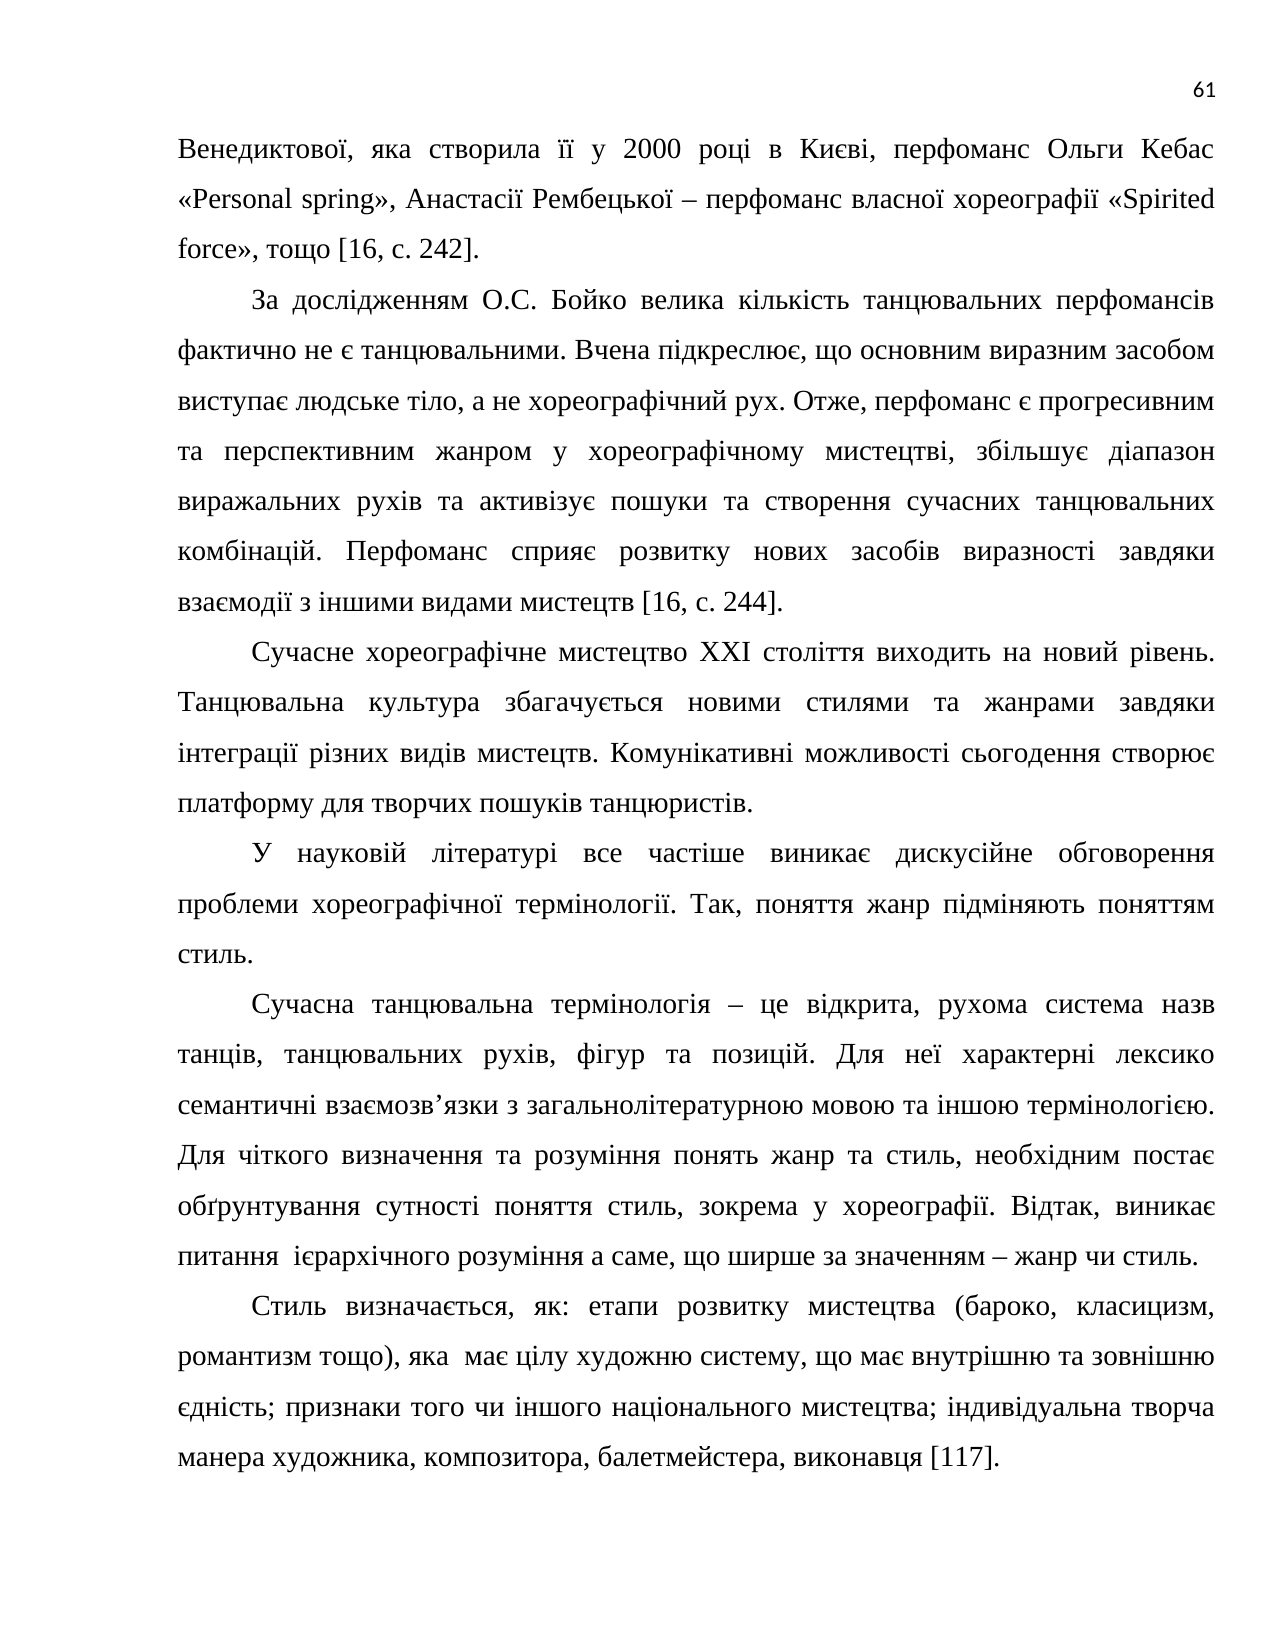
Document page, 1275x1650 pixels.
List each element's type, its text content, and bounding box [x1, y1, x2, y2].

text За дослідженням О.С. Бойко велика кількість танцювальних перфомансів фактично не є танцювальними. Вчена підкреслює, що основним виразним засобом виступає людське тіло, а не хореографічний рух. Отже, перфоманс є прогресивним та перспективним жанром у хореографічному мистецтві, збільшує діапазон виражальних рухів та активізує пошуки та створення сучасних танцювальних комбінацій. Перфоманс сприяє розвитку нових засобів виразності завдяки взаємодії з іншими видами мистецтв [16, c. 244]. [177, 282, 1216, 617]
text Стиль визначається, як: етапи розвитку мистецтва (бароко, класицизм, романтизм тощо), яка має цілу художню систему, що має внутрішню та зовнішню єдність; признаки того чи іншого національного мистецтва; індивідуальна творча манера художника, композитора, балетмейстера, виконавця [117]. [177, 1288, 1216, 1473]
text Сучасне хореографічне мистецтво ХХІ століття виходить на новий рівень. Танцювальна культура збагачується новими стилями та жанрами завдяки інтеграції різних видів мистецтв. Комунікативні можливості сьогодення створює платформу для творчих пошуків танцюристів. [177, 634, 1216, 819]
text У науковій літературі все частіше виникає дискусійне обговорення проблеми хореографічної термінології. Так, поняття жанр підміняють поняттям стиль. [177, 835, 1216, 969]
text Сучасна танцювальна термінологія – це відкрита, рухома система назв танців, танцювальних рухів, фігур та позицій. Для неї характерні лексико семантичні взаємозв’язки з загальнолітературною мовою та іншою термінологією. Для чіткого визначення та розуміння понять жанр та стиль, необхідним постає обґрунтування сутності поняття стиль, зокрема у хореографії. Відтак, виникає питання ієрархічного розуміння а саме, що ширше за значенням – жанр чи стиль. [177, 986, 1216, 1271]
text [177, 131, 1216, 265]
